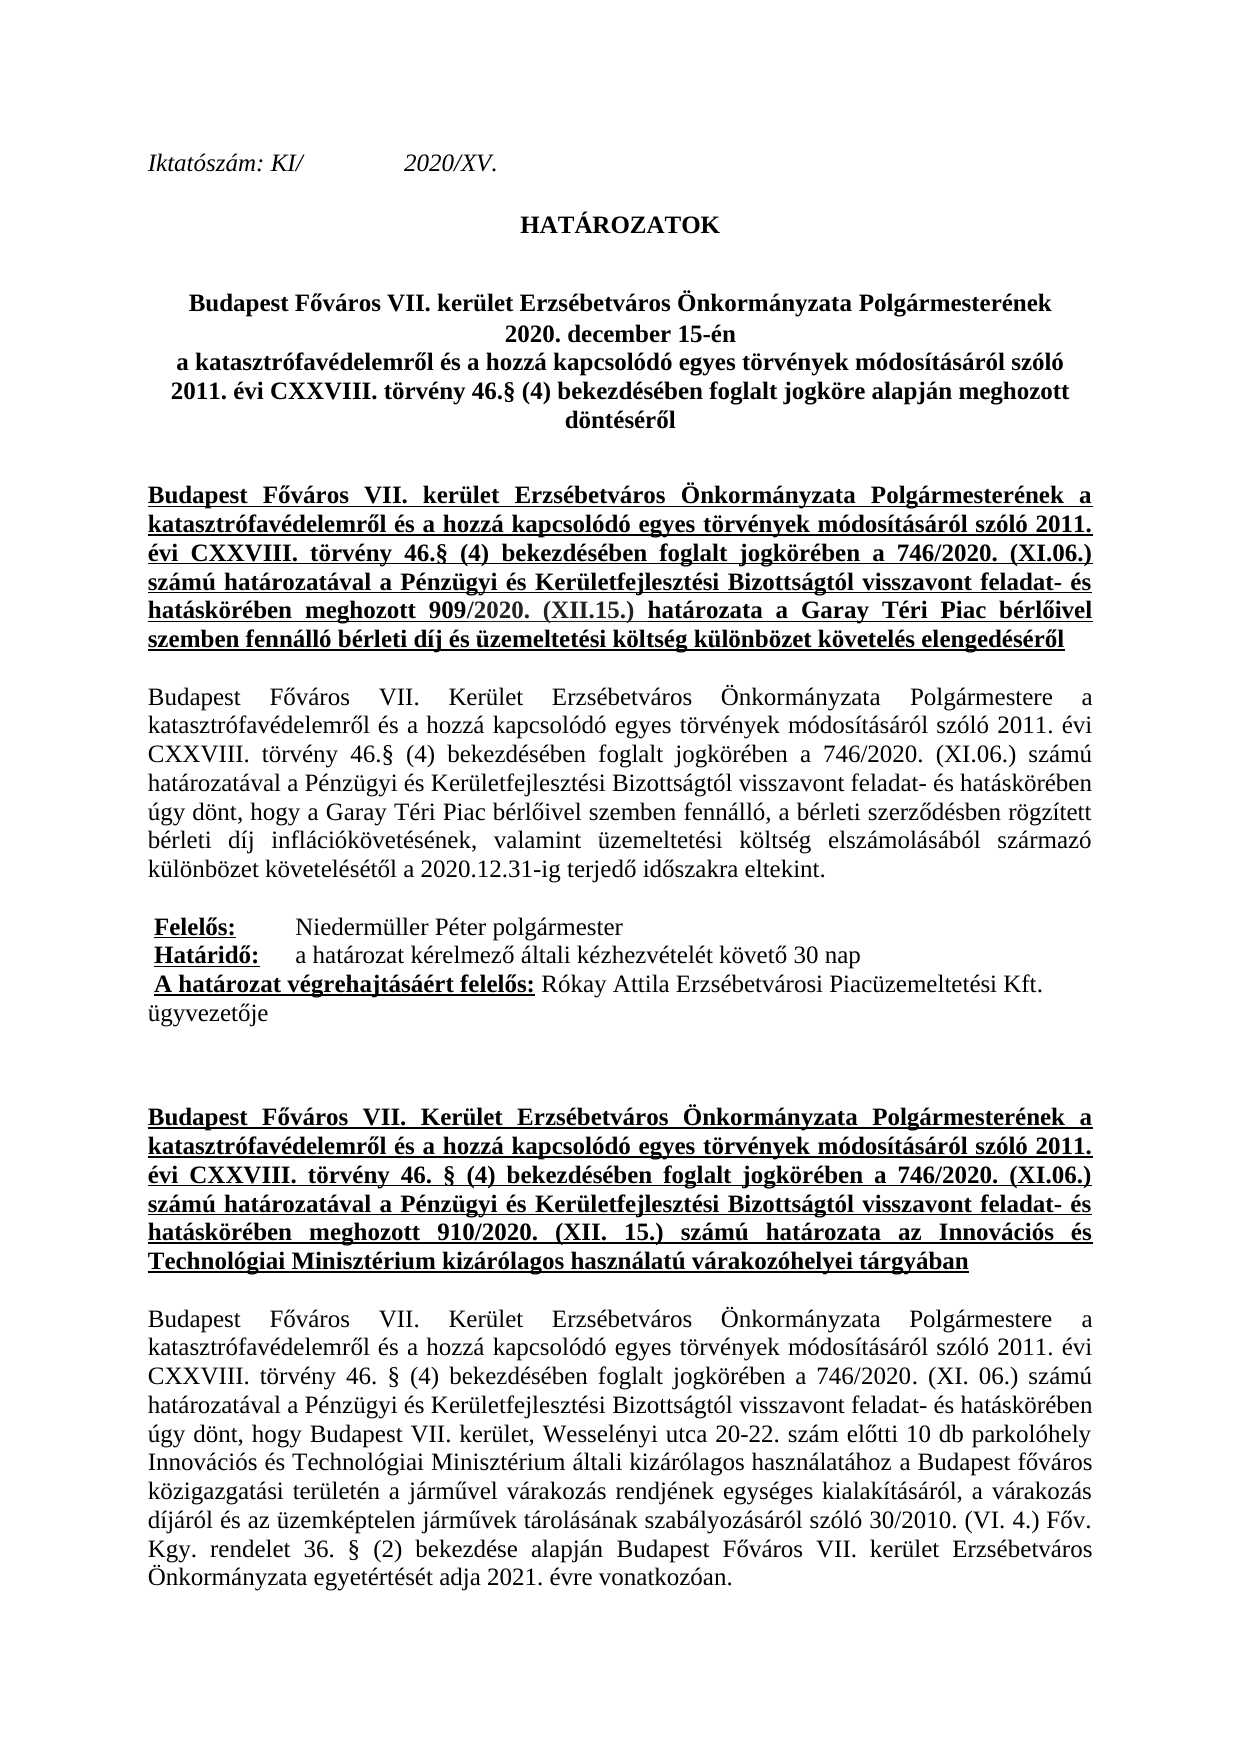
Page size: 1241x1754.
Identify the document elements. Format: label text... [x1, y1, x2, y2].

text Budapest Főváros VII. kerület Erzsébetváros Önkormányzata Polgármesterének a katasztrófavédelemről és a hozzá kapcsolódó egyes törvények módosításáról szóló 2011. évi CXXVIII. törvény 46.§ (4) bekezdésében foglalt jogkörében a 746/2020. (XI.06.) számú határozatával a Pénzügyi és Kerületfejlesztési Bizottságtól visszavont feladat- és hatáskörében meghozott 909/2020. (XII.15.) határozata a Garay Téri Piac bérlőivel szemben fennálló bérleti díj és üzemeltetési költség különbözet követelés elengedéséről [148, 564, 1093, 621]
text Felelős: Niedermüller Péter polgármester [148, 912, 1093, 941]
text Budapest Főváros VII. Kerület Erzsébetváros Önkormányzata Polgármesterének a katasztrófavédelemről és a hozzá kapcsolódó egyes törvények módosításáról szóló 2011. évi CXXVIII. törvény 46. § (4) bekezdésében foglalt jogkörében a 746/2020. (XI.06.) számú határozatával a Pénzügyi és Kerületfejlesztési Bizottságtól visszavont feladat- és hatáskörében meghozott 910/2020. (XII. 15.) számú határozata az Innovációs és Technológiai Minisztérium kizárólagos használatú várakozóhelyei tárgyában [148, 1244, 1093, 1275]
subtitle Iktatószám: KI/ 2020/XV. [148, 148, 1093, 176]
text 2020. december 15-én [148, 319, 1093, 347]
text HATÁROZATOK [148, 210, 1093, 238]
text Budapest Főváros VII. Kerület Erzsébetváros Önkormányzata Polgármesterének a katasztrófavédelemről és a hozzá kapcsolódó egyes törvények módosításáról szóló 2011. évi CXXVIII. törvény 46. § (4) bekezdésében foglalt jogkörében a 746/2020. (XI.06.) számú határozatával a Pénzügyi és Kerületfejlesztési Bizottságtól visszavont feladat- és hatáskörében meghozott 910/2020. (XII. 15.) számú határozata az Innovációs és Technológiai Minisztérium kizárólagos használatú várakozóhelyei tárgyában [148, 1158, 1093, 1242]
text a katasztrófavédelemről és a hozzá kapcsolódó egyes törvények módosításáról szóló 2011. évi CXXVIII. törvény 46.§ (4) bekezdésében foglalt jogköre alapján meghozott [148, 347, 1093, 405]
text döntéséről [148, 405, 1093, 434]
text Budapest Főváros VII. Kerület Erzsébetváros Önkormányzata Polgármestere a katasztrófavédelemről és a hozzá kapcsolódó egyes törvények módosításáról szóló 2011. évi CXXVIII. törvény 46. § (4) bekezdésében foglalt jogkörében a 746/2020. (XI. 06.) számú határozatával a Pénzügyi és Kerületfejlesztési Bizottságtól visszavont feladat- és hatáskörében úgy dönt, hogy Budapest VII. kerület, Wesselényi utca 20-22. szám előtti 10 db parkolóhely Innovációs és Technológiai Minisztérium általi kizárólagos használatához a Budapest főváros közigazgatási területén a járművel várakozás rendjének egységes kialakításáról, a várakozás díjáról és az üzemképtelen járművek tárolásának szabályozásáról szóló 30/2010. (VI. 4.) Főv. Kgy. rendelet 36. § (2) bekezdése alapján Budapest Főváros VII. kerület Erzsébetváros Önkormányzata egyetértését adja 2021. évre vonatkozóan. [148, 1304, 1093, 1591]
text Határidő: a határozat kérelmező általi kézhezvételét követő 30 nap [148, 941, 1093, 969]
text A határozat végrehajtásáért felelős: Rókay Attila Erzsébetvárosi Piacüzemeltetési Kft. ügyvezetője [148, 969, 1093, 1027]
subtitle Budapest Főváros VII. kerület Erzsébetváros Önkormányzata Polgármesterének [148, 288, 1093, 316]
text Budapest Főváros VII. Kerület Erzsébetváros Önkormányzata Polgármestere a katasztrófavédelemről és a hozzá kapcsolódó egyes törvények módosításáról szóló 2011. évi CXXVIII. törvény 46.§ (4) bekezdésében foglalt jogkörében a 746/2020. (XI.06.) számú határozatával a Pénzügyi és Kerületfejlesztési Bizottságtól visszavont feladat- és hatáskörében úgy dönt, hogy a Garay Téri Piac bérlőivel szemben fennálló, a bérleti szerződésben rögzített bérleti díj inflációkövetésének, valamint üzemeltetési költség elszámolásából származó különbözet követelésétől a 2020.12.31-ig terjedő időszakra eltekint. [148, 682, 1093, 883]
